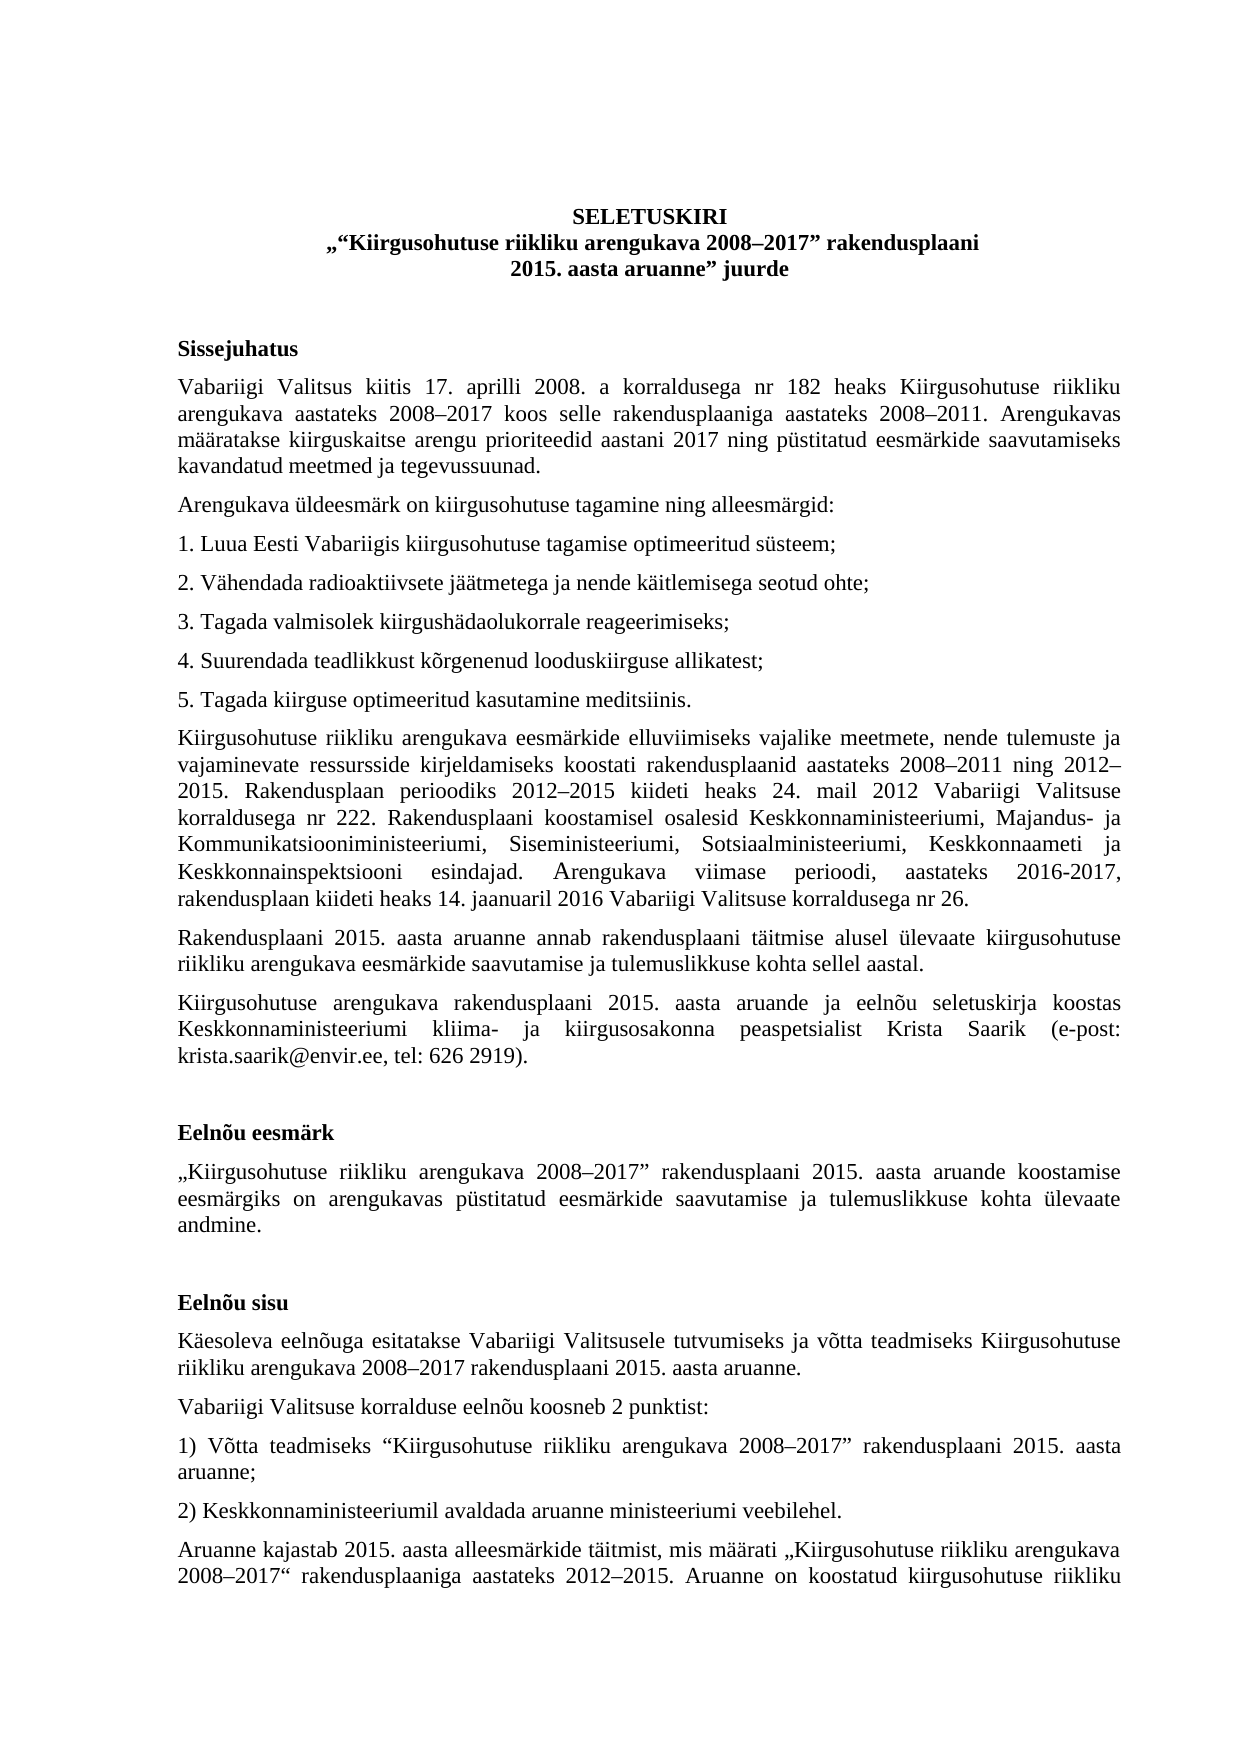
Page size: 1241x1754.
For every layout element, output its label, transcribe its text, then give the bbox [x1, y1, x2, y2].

text Käesoleva eelnõuga esitatakse Vabariigi Valitsusele tutvumiseks ja võtta teadmiseks Kiirgusohutuse riikliku arengukava 2008–2017 rakendusplaani 2015. aasta aruanne. [177, 1328, 1122, 1380]
text „Kiirgusohutuse riikliku arengukava 2008–2017” rakendusplaani 2015. aasta aruande koostamise eesmärgiks on arengukavas püstitatud eesmärkide saavutamise ja tulemuslikkuse kohta ülevaate andmine. [177, 1158, 1122, 1237]
text 1. Luua Eesti Vabariigis kiirgusohutuse tagamise optimeeritud süsteem; [177, 530, 1122, 557]
text Vabariigi Valitsus kiitis 17. aprilli 2008. a korraldusega nr 182 heaks Kiirgusohutuse riikliku arengukava aastateks 2008–2017 koos selle rakendusplaaniga aastateks 2008–2011. Arengukavas määratakse kiirguskaitse arengu prioriteedid aastani 2017 ning püstitatud eesmärkide saavutamiseks kavandatud meetmed ja tegevussuunad. [177, 373, 1122, 479]
text Sissejuhatus [177, 334, 1122, 361]
text Vabariigi Valitsuse korralduse eelnõu koosneb 2 punktist: [177, 1393, 1122, 1419]
text SELETUSKIRI [177, 203, 1122, 229]
text Eelnõu sisu [177, 1289, 1122, 1315]
text 5. Tagada kiirguse optimeeritud kasutamine meditsiinis. [177, 686, 1122, 712]
text Kiirgusohutuse arengukava rakendusplaani 2015. aasta aruande ja eelnõu seletuskirja koostas Keskkonnaministeeriumi kliima- ja kiirgusosakonna peaspetsialist Krista Saarik (e-post: krista.saarik@envir.ee, tel: 626 2919). [177, 989, 1122, 1068]
text Eelnõu eesmärk [177, 1119, 1122, 1146]
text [177, 1536, 1122, 1588]
subtitle 2015. aasta aruanne” juurde [177, 256, 1122, 282]
text Rakendusplaani 2015. aasta aruanne annab rakendusplaani täitmise alusel ülevaate kiirgusohutuse riikliku arengukava eesmärkide saavutamise ja tulemuslikkuse kohta sellel aastal. [177, 924, 1122, 977]
subtitle „“Kiirgusohutuse riikliku arengukava 2008–2017” rakendusplaani [177, 229, 1122, 256]
text 2) Keskkonnaministeeriumil avaldada aruanne ministeeriumi veebilehel. [177, 1497, 1122, 1523]
text 1) Võtta teadmiseks “Kiirgusohutuse riikliku arengukava 2008–2017” rakendusplaani 2015. aasta aruanne; [177, 1432, 1122, 1484]
text Kiirgusohutuse riikliku arengukava eesmärkide elluviimiseks vajalike meetmete, nende tulemuste ja vajaminevate ressursside kirjeldamiseks koostati rakendusplaanid aastateks 2008–2011 ning 2012–2015. Rakendusplaan perioodiks 2012–2015 kiideti heaks 24. mail 2012 Vabariigi Valitsuse korraldusega nr 222. Rakendusplaani koostamisel osalesid Keskkonnaministeeriumi, Majandus- ja Kommunikatsiooniministeeriumi, Siseministeeriumi, Sotsiaalministeeriumi, Keskkonnaameti ja Keskkonnainspektsiooni esindajad. Arengukava viimase perioodi, aastateks 2016-2017, rakendusplaan kiideti heaks 14. jaanuaril 2016 Vabariigi Valitsuse korraldusega nr 26. [177, 724, 1122, 911]
text 4. Suurendada teadlikkust kõrgenenud looduskiirguse allikatest; [177, 647, 1122, 673]
text Arengukava üldeesmärk on kiirgusohutuse tagamine ning alleesmärgid: [177, 491, 1122, 518]
text 3. Tagada valmisolek kiirgushädaolukorrale reageerimiseks; [177, 608, 1122, 634]
text 2. Vähendada radioaktiivsete jäätmetega ja nende käitlemisega seotud ohte; [177, 569, 1122, 595]
